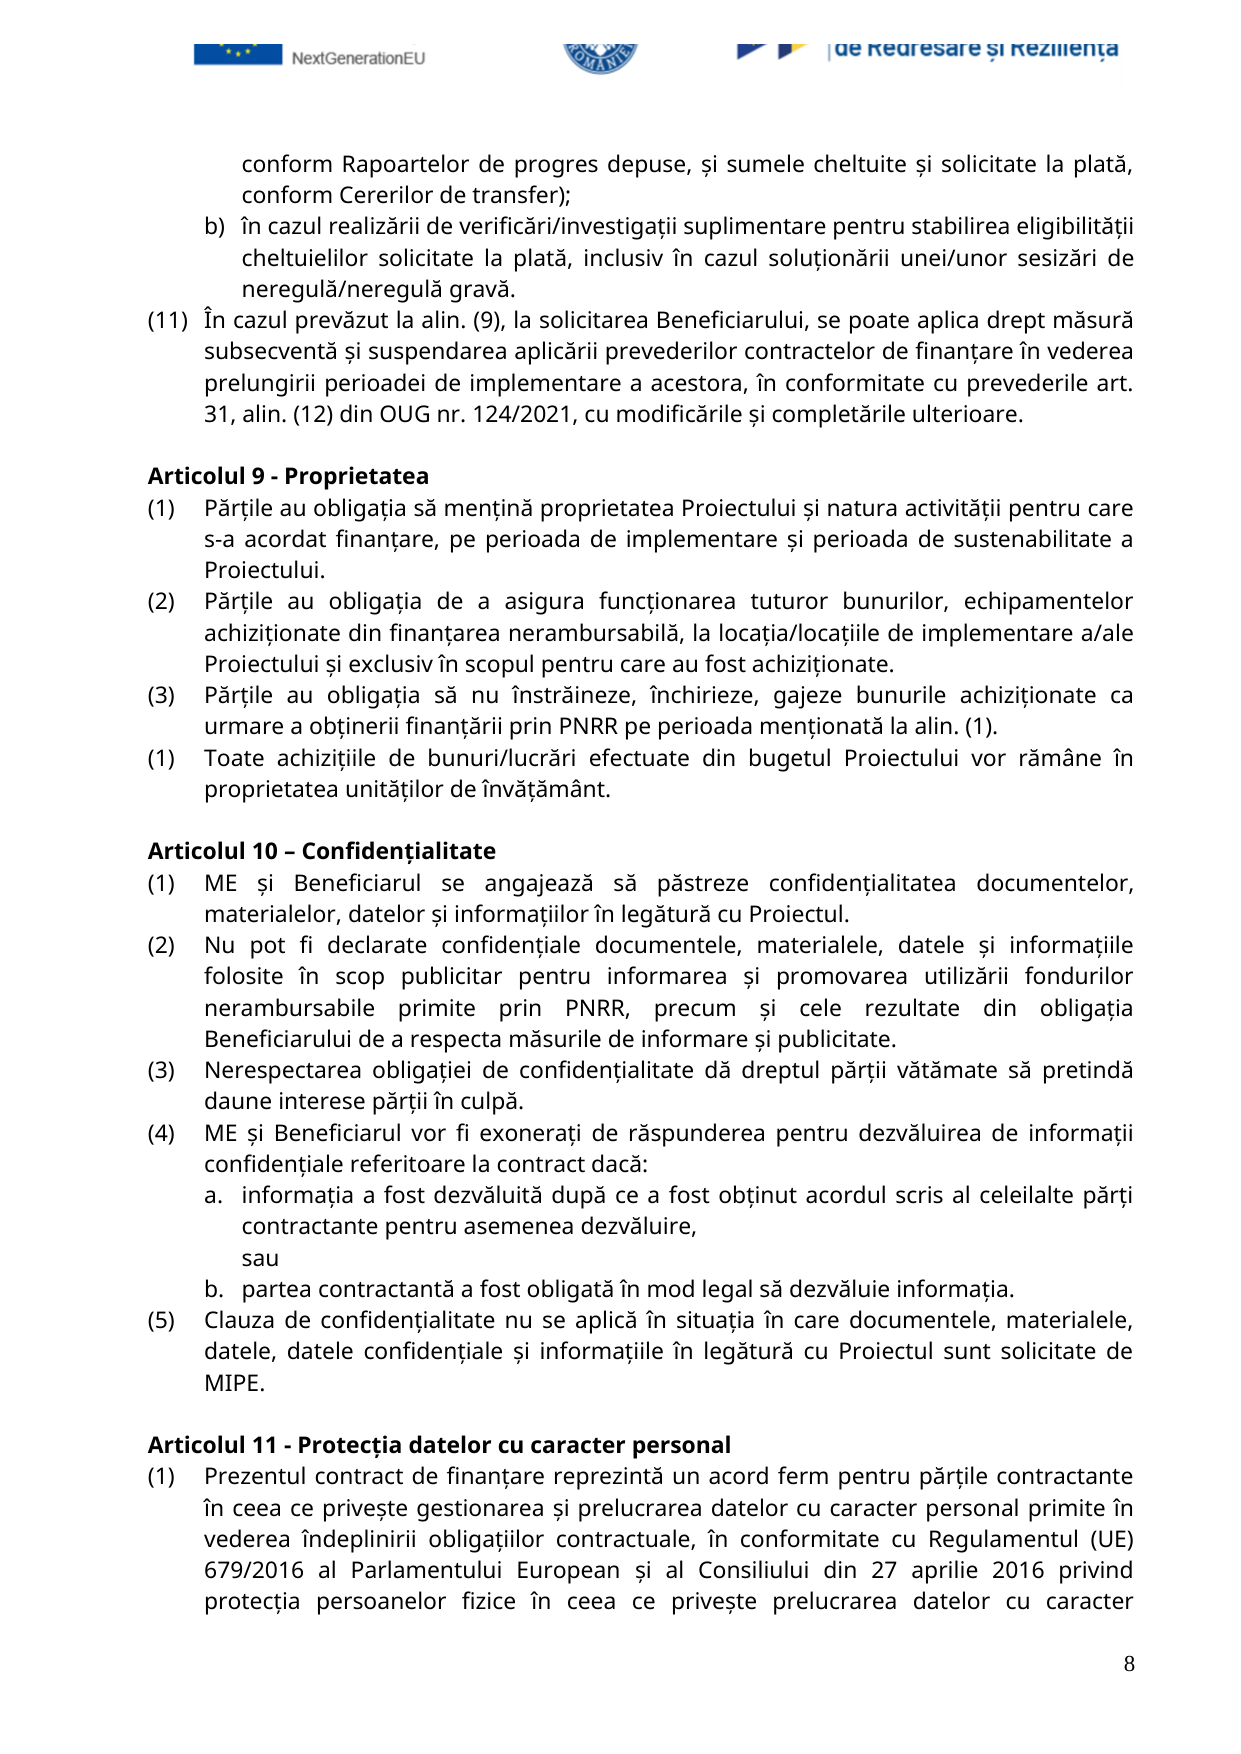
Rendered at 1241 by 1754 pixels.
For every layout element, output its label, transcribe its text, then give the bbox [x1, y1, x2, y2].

list ME și Beneficiarul vor fi exonerați de răspunderea pentru dezvăluirea de informații confidențiale referitoare la contract dacă: [148, 1116, 1135, 1179]
text Articolul 9 - Proprietatea [148, 460, 1135, 491]
list în cazul realizării de verificări/investigații suplimentare pentru stabilirea eligibilității cheltuielilor solicitate la plată, inclusiv în cazul soluționării unei/unor sesizări de neregulă/neregulă gravă. [204, 210, 1135, 304]
list ME și Beneficiarul se angajează să păstreze confidențialitatea documentelor, materialelor, datelor și informațiilor în legătură cu Proiectul. [148, 866, 1135, 929]
text (3) Părțile au obligația să nu înstrăineze, închirieze, gajeze bunurile achiziționate ca urmare a obținerii finanțării prin PNRR pe perioada menționată la alin. (1). [148, 679, 1135, 741]
list În cazul prevăzut la alin. (9), la solicitarea Beneficiarului, se poate aplica drept măsură subsecventă și suspendarea aplicării prevederilor contractelor de finanțare în vederea prelungirii perioadei de implementare a acestora, în conformitate cu prevederile art. 31, alin. (12) din OUG nr. 124/2021, cu modificările și completările ulterioare. [148, 304, 1135, 429]
text (1) Părțile au obligația să mențină proprietatea Proiectului și natura activității pentru care s-a acordat finanțare, pe perioada de implementare și perioada de sustenabilitate a Proiectului. [148, 491, 1135, 585]
list Clauza de confidențialitate nu se aplică în situația în care documentele, materialele, datele, datele confidențiale și informațiile în legătură cu Proiectul sunt solicitate de MIPE. [148, 1304, 1135, 1398]
text sau [241, 1241, 1135, 1273]
list Nerespectarea obligației de confidențialitate dă dreptul părții vătămate să pretindă daune interese părții în culpă. [148, 1054, 1135, 1116]
text Articolul 10 – Confidențialitate [148, 835, 1135, 866]
list Toate achizițiile de bunuri/lucrări efectuate din bugetul Proiectului vor rămâne în proprietatea unităților de învățământ. [148, 741, 1135, 804]
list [204, 148, 1135, 210]
list Nu pot fi declarate confidențiale documentele, materialele, datele și informațiile folosite în scop publicitar pentru informarea și promovarea utilizării fondurilor nerambursabile primite prin PNRR, precum și cele rezultate din obligația Beneficiarului de a respecta măsurile de informare și publicitate. [148, 929, 1135, 1054]
text Articolul 11 - Protecția datelor cu caracter personal [148, 1429, 1135, 1460]
picture [147, 44, 1123, 91]
list informația a fost dezvăluită după ce a fost obținut acordul scris al celeilalte părți contractante pentru asemenea dezvăluire, [204, 1179, 1135, 1241]
list partea contractantă a fost obligată în mod legal să dezvăluie informația. [204, 1273, 1135, 1304]
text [148, 1460, 1135, 1616]
text (2) Părțile au obligația de a asigura funcționarea tuturor bunurilor, echipamentelor achiziționate din finanțarea nerambursabilă, la locația/locațiile de implementare a/ale Proiectului și exclusiv în scopul pentru care au fost achiziționate. [148, 585, 1135, 679]
